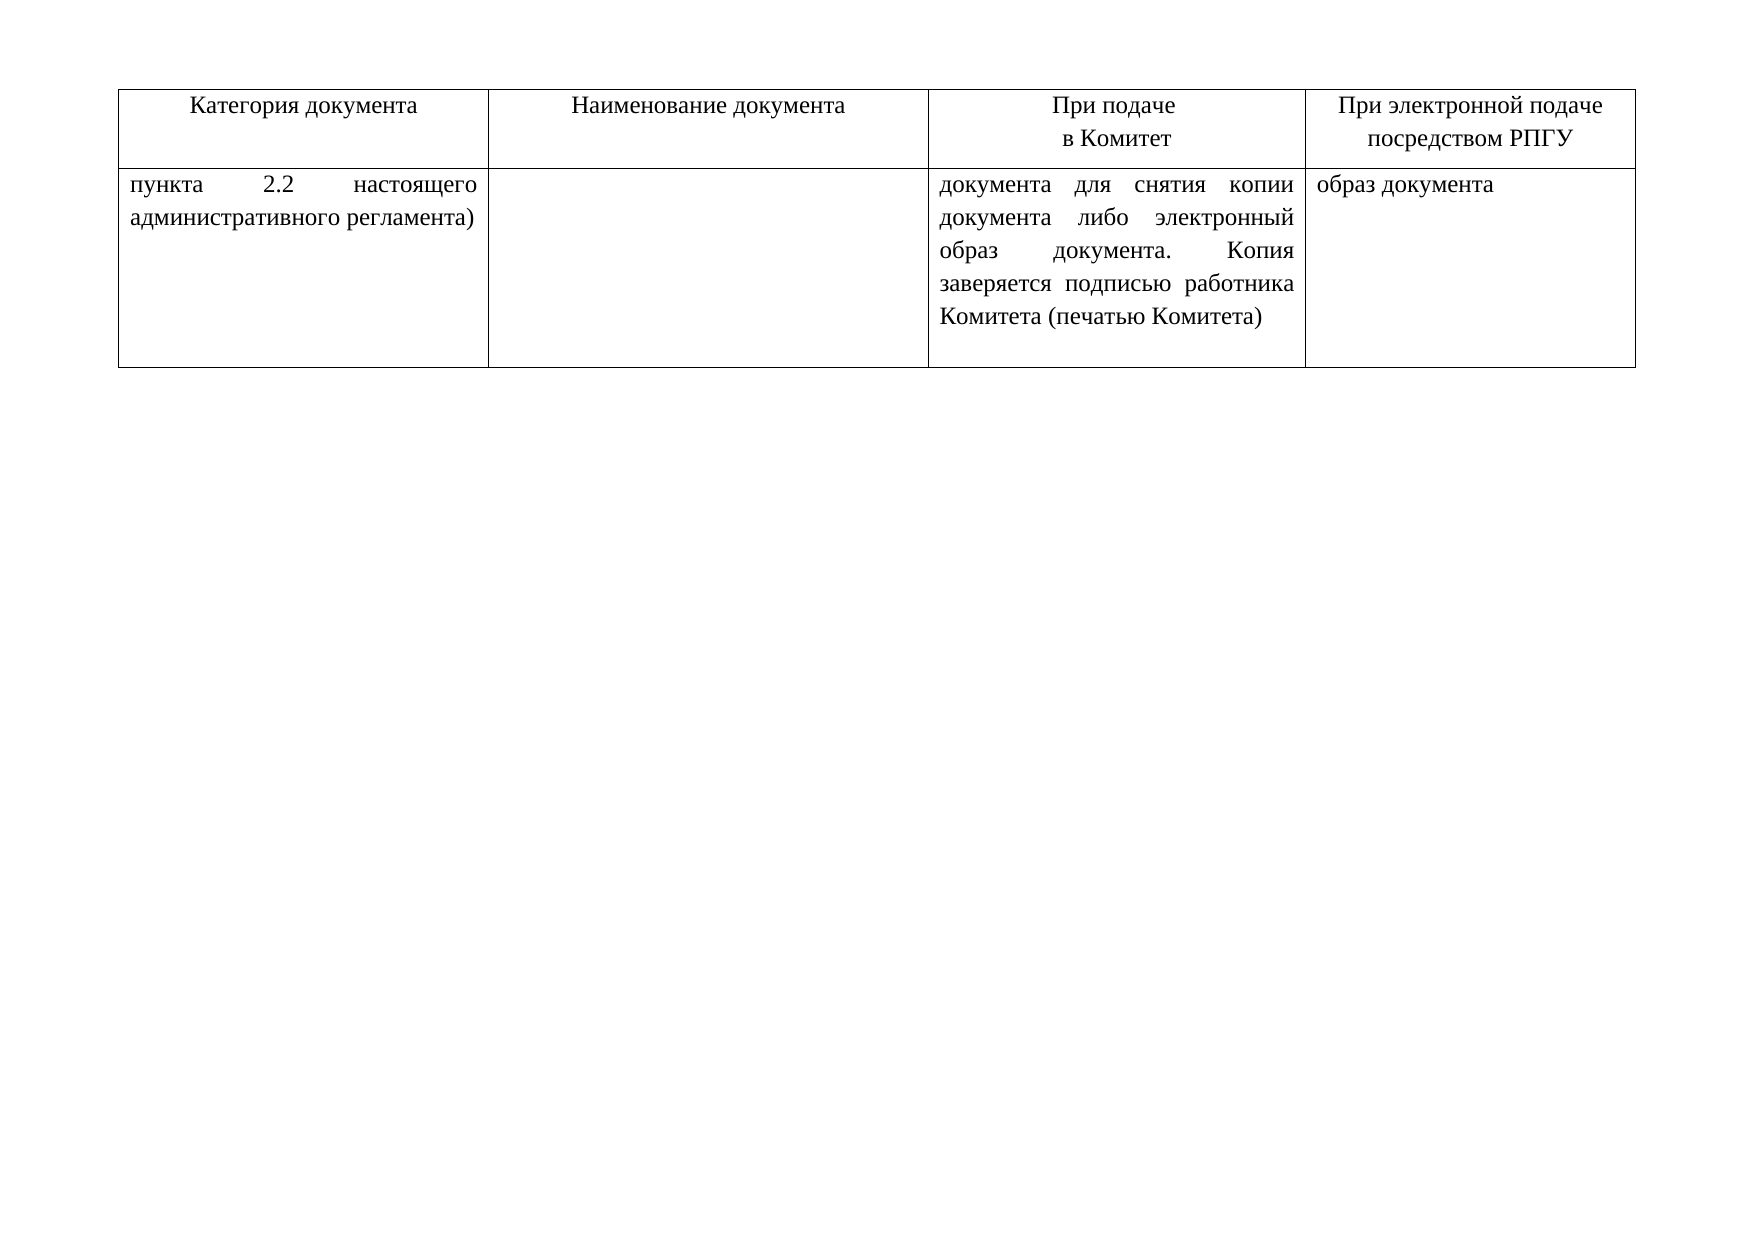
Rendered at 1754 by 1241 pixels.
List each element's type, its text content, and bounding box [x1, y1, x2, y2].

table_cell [119, 169, 488, 367]
table_header Наименование документа [489, 90, 928, 168]
table_header При электронной подаче посредством РПГУ [1306, 90, 1635, 168]
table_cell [929, 169, 1305, 367]
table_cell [1306, 169, 1635, 367]
table_header При подаче в Комитет [929, 90, 1305, 168]
table_header Категория документа [119, 90, 488, 168]
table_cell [489, 169, 928, 367]
